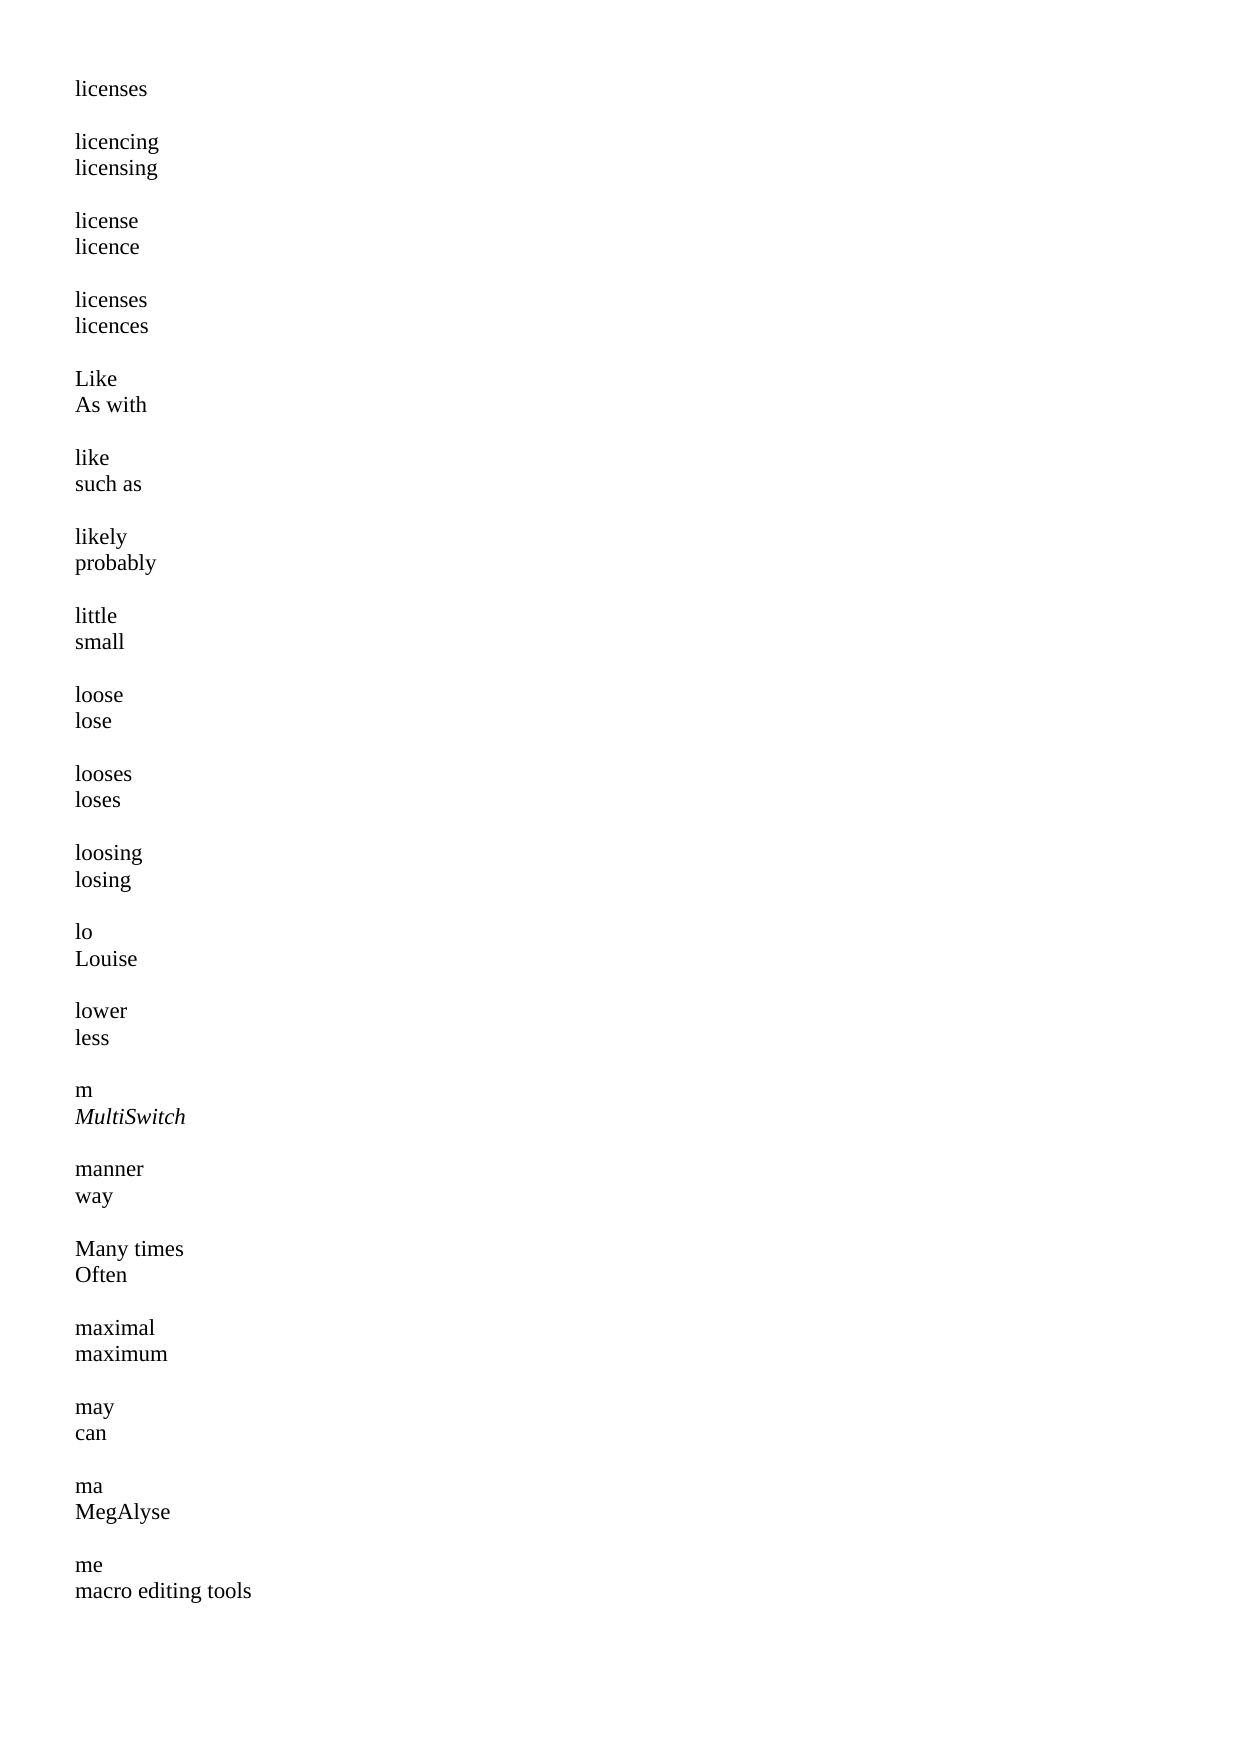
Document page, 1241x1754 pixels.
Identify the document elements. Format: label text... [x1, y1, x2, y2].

text way [75, 1182, 1165, 1208]
text licenses [75, 75, 1165, 101]
text probably [75, 549, 1165, 576]
text likely [75, 523, 1165, 549]
text lo [75, 918, 1165, 945]
text licenses [75, 286, 1165, 312]
text may [75, 1393, 1165, 1419]
text little [75, 602, 1165, 628]
text manner [75, 1156, 1165, 1182]
text licence [75, 233, 1165, 259]
text Louise [75, 945, 1165, 971]
text licensing [75, 154, 1165, 180]
text licences [75, 312, 1165, 338]
text license [75, 207, 1165, 233]
text loosing [75, 839, 1165, 866]
text Often [75, 1261, 1165, 1287]
text licencing [75, 128, 1165, 154]
text MegAlyse [75, 1498, 1165, 1524]
text like [75, 444, 1165, 470]
text MultiSwitch [75, 1103, 1165, 1129]
text macro editing tools [75, 1577, 1165, 1603]
text can [75, 1419, 1165, 1445]
text less [75, 1024, 1165, 1050]
text As with [75, 391, 1165, 418]
text small [75, 628, 1165, 655]
text Many times [75, 1234, 1165, 1261]
text loses [75, 787, 1165, 813]
text lose [75, 707, 1165, 734]
text lower [75, 997, 1165, 1024]
text maximum [75, 1340, 1165, 1366]
text such as [75, 470, 1165, 497]
text me [75, 1551, 1165, 1577]
text loose [75, 681, 1165, 707]
text losing [75, 866, 1165, 892]
text Like [75, 365, 1165, 391]
text m [75, 1076, 1165, 1103]
text maximal [75, 1314, 1165, 1340]
text ma [75, 1472, 1165, 1498]
text looses [75, 760, 1165, 787]
